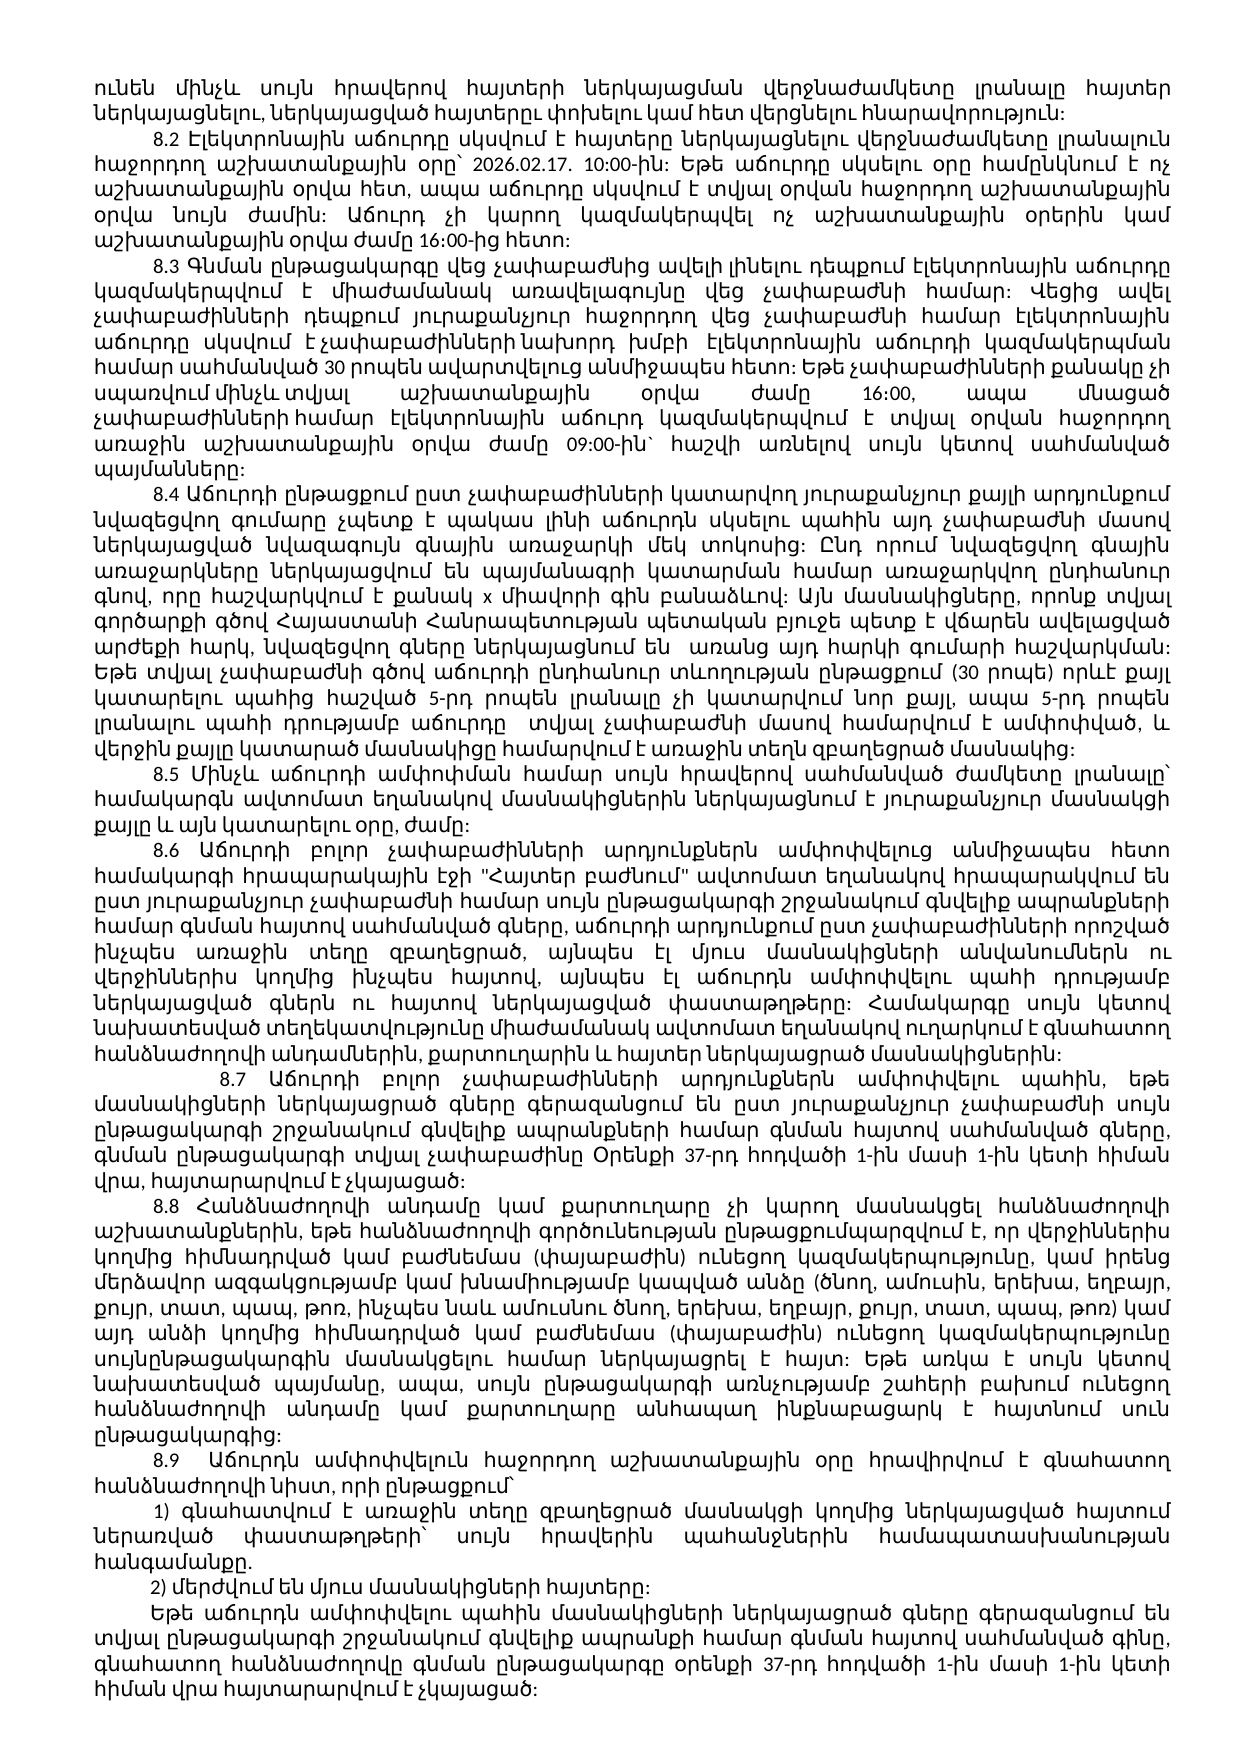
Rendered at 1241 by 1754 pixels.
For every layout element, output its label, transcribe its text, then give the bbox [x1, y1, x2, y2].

text 8.7 Աճուրդի բոլոր չափաբաժինների արդյունքներն ամփոփվելու պահին, եթե մասնակիցների ներկայացրած գները գերազանցում են ըստ յուրաքանչյուր չափաբաժնի սույն ընթացակարգի շրջանակում գնվելիք ապրանքների համար գնման հայտով սահմանված գները, գնման ընթացակարգի տվյալ չափաբաժինը Օրենքի 37-րդ հոդվածի 1-ին մասի 1-ին կետի հիման վրա, հայտարարվում է չկայացած: [94, 1066, 1171, 1193]
text 8.3 Գնման ընթացակարգը վեց չափաբաժնից ավելի լինելու դեպքում էլեկտրոնային աճուրդը կազմակերպվում է միաժամանակ առավելագույնը վեց չափաբաժնի համար: Վեցից ավել չափաբաժինների դեպքում յուրաքանչյուր հաջորդող վեց չափաբաժնի համար էլեկտրոնային աճուրդը սկսվում է չափաբաժինների նախորդ խմբի էլեկտրոնային աճուրդի կազմակերպման համար սահմանված 30 րոպեն ավարտվելուց անմիջապես հետո: Եթե չափաբաժինների քանակը չի սպառվում մինչև տվյալ աշխատանքային օրվա ժամը 16։00, ապա մնացած չափաբաժինների համար էլեկտրոնային աճուրդ կազմակերպվում է տվյալ օրվան հաջորդող առաջին աշխատանքային օրվա ժամը 09:00-ին` հաշվի առնելով սույն կետով սահմանված պայմանները: [94, 253, 1171, 482]
text 1) գնահատվում է առաջին տեղը զբաղեցրած մասնակցի կողմից ներկայացված հայտում ներառված փաստաթղթերի՝ սույն հրավերին պահանջներին համապատասխանության հանգամանքը. [94, 1498, 1171, 1574]
text Եթե աճուրդն ամփոփվելու պահին մասնակիցների ներկայացրած գները գերազանցում են տվյալ ընթացակարգի շրջանակում գնվելիք ապրանքի համար գնման հայտով սահմանված գինը, գնահատող հանձնաժողովը գնման ընթացակարգը օրենքի 37-րդ հոդվածի 1-ին մասի 1-ին կետի հիման վրա հայտարարվում է չկայացած: [94, 1600, 1171, 1702]
text 2) մերժվում են մյուս մասնակիցների հայտերը: [94, 1574, 1171, 1600]
text 8.6 Աճուրդի բոլոր չափաբաժինների արդյունքներն ամփոփվելուց անմիջապես հետո համակարգի հրապարակային էջի "Հայտեր բաժնում" ավտոմատ եղանակով հրապարակվում են ըստ յուրաքանչյուր չափաբաժնի համար սույն ընթացակարգի շրջանակում գնվելիք ապրանքների համար գնման հայտով սահմանված գները, աճուրդի արդյունքում ըստ չափաբաժինների որոշված ինչպես առաջին տեղը զբաղեցրած, այնպես էլ մյուս մասնակիցների անվանումներն ու վերջիններիս կողմից ինչպես հայտով, այնպես էլ աճուրդն ամփոփվելու պահի դրությամբ ներկայացված գներն ու հայտով ներկայացված փաստաթղթերը: Համակարգը սույն կետով նախատեսված տեղեկատվությունը միաժամանակ ավտոմատ եղանակով ուղարկում է գնահատող հանձնաժողովի անդամներին, քարտուղարին և հայտեր ներկայացրած մասնակիցներին: [94, 837, 1171, 1066]
text 8.8 Հանձնաժողովի անդամը կամ քարտուղարը չի կարող մասնակցել հանձնաժողովի աշխատանքներին, եթե հանձնաժողովի գործունեության ընթացքումպարզվում է, որ վերջիններիս կողմից հիմնադրված կամ բաժնեմաս (փայաբաժին) ունեցող կազմակերպությունը, կամ իրենց մերձավոր ազգակցությամբ կամ խնամիությամբ կապված անձը (ծնող, ամուսին, երեխա, եղբայր, քույր, տատ, պապ, թոռ, ինչպես նաև ամուսնու ծնող, երեխա, եղբայր, քույր, տատ, պապ, թոռ) կամ այդ անձի կողմից հիմնադրված կամ բաժնեմաս (փայաբաժին) ունեցող կազմակերպությունը սույնընթացակարգին մասնակցելու համար ներկայացրել է հայտ: Եթե առկա է սույն կետով նախատեսված պայմանը, ապա, սույն ընթացակարգի առնչությամբ շահերի բախում ունեցող հանձնաժողովի անդամը կամ քարտուղարը անհապաղ ինքնաբացարկ է հայտնում սուն ընթացակարգից: [94, 1193, 1171, 1447]
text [94, 75, 1171, 126]
text 8.5 Մինչև աճուրդի ամփոփման համար սույն հրավերով սահմանված ժամկետը լրանալը՝ համակարգն ավտոմատ եղանակով մասնակիցներին ներկայացնում է յուրաքանչյուր մասնակցի քայլը և այն կատարելու օրը, ժամը: [94, 761, 1171, 837]
text 8.2 Էլեկտրոնային աճուրդը սկսվում է հայտերը ներկայացնելու վերջնաժամկետը լրանալուն հաջորդող աշխատանքային օրը՝ 2026.02.17. 10:00 -ին: Եթե աճուրդը սկսելու օրը համընկնում է ոչ աշխատանքային օրվա հետ, ապա աճուրդը սկսվում է տվյալ օրվան հաջորդող աշխատանքային օրվա նույն ժամին: Աճուրդ չի կարող կազմակերպվել ոչ աշխատանքային օրերին կամ աշխատանքային օրվա ժամը 16։00-ից հետո: [94, 126, 1171, 253]
text 8.9 Աճուրդն ամփոփվելուն հաջորդող աշխատանքային օրը հրավիրվում է գնահատող հանձնաժողովի նիստ, որի ընթացքում՝ [94, 1447, 1171, 1498]
text 8.4 Աճուրդի ընթացքում ըստ չափաբաժինների կատարվող յուրաքանչյուր քայլի արդյունքում նվազեցվող գումարը չպետք է պակաս լինի աճուրդն սկսելու պահին այդ չափաբաժնի մասով ներկայացված նվազագույն գնային առաջարկի մեկ տոկոսից: Ընդ որում նվազեցվող գնային առաջարկները ներկայացվում են պայմանագրի կատարման համար առաջարկվող ընդհանուր գնով, որը հաշվարկվում է քանակ x միավորի գին բանաձևով: Այն մասնակիցները, որոնք տվյալ գործարքի գծով Հայաստանի Հանրապետության պետական բյուջե պետք է վճարեն ավելացված արժեքի հարկ, նվազեցվող գները ներկայացնում են առանց այդ հարկի գումարի հաշվարկման: Եթե տվյալ չափաբաժնի գծով աճուրդի ընդհանուր տևողության ընթացքում (30 րոպե) որևէ քայլ կատարելու պահից հաշված 5-րդ րոպեն լրանալը չի կատարվում նոր քայլ, ապա 5-րդ րոպեն լրանալու պահի դրությամբ աճուրդը տվյալ չափաբաժնի մասով համարվում է ամփոփված, և վերջին քայլը կատարած մասնակիցը համարվում է առաջին տեղն զբաղեցրած մասնակից: [94, 482, 1171, 761]
